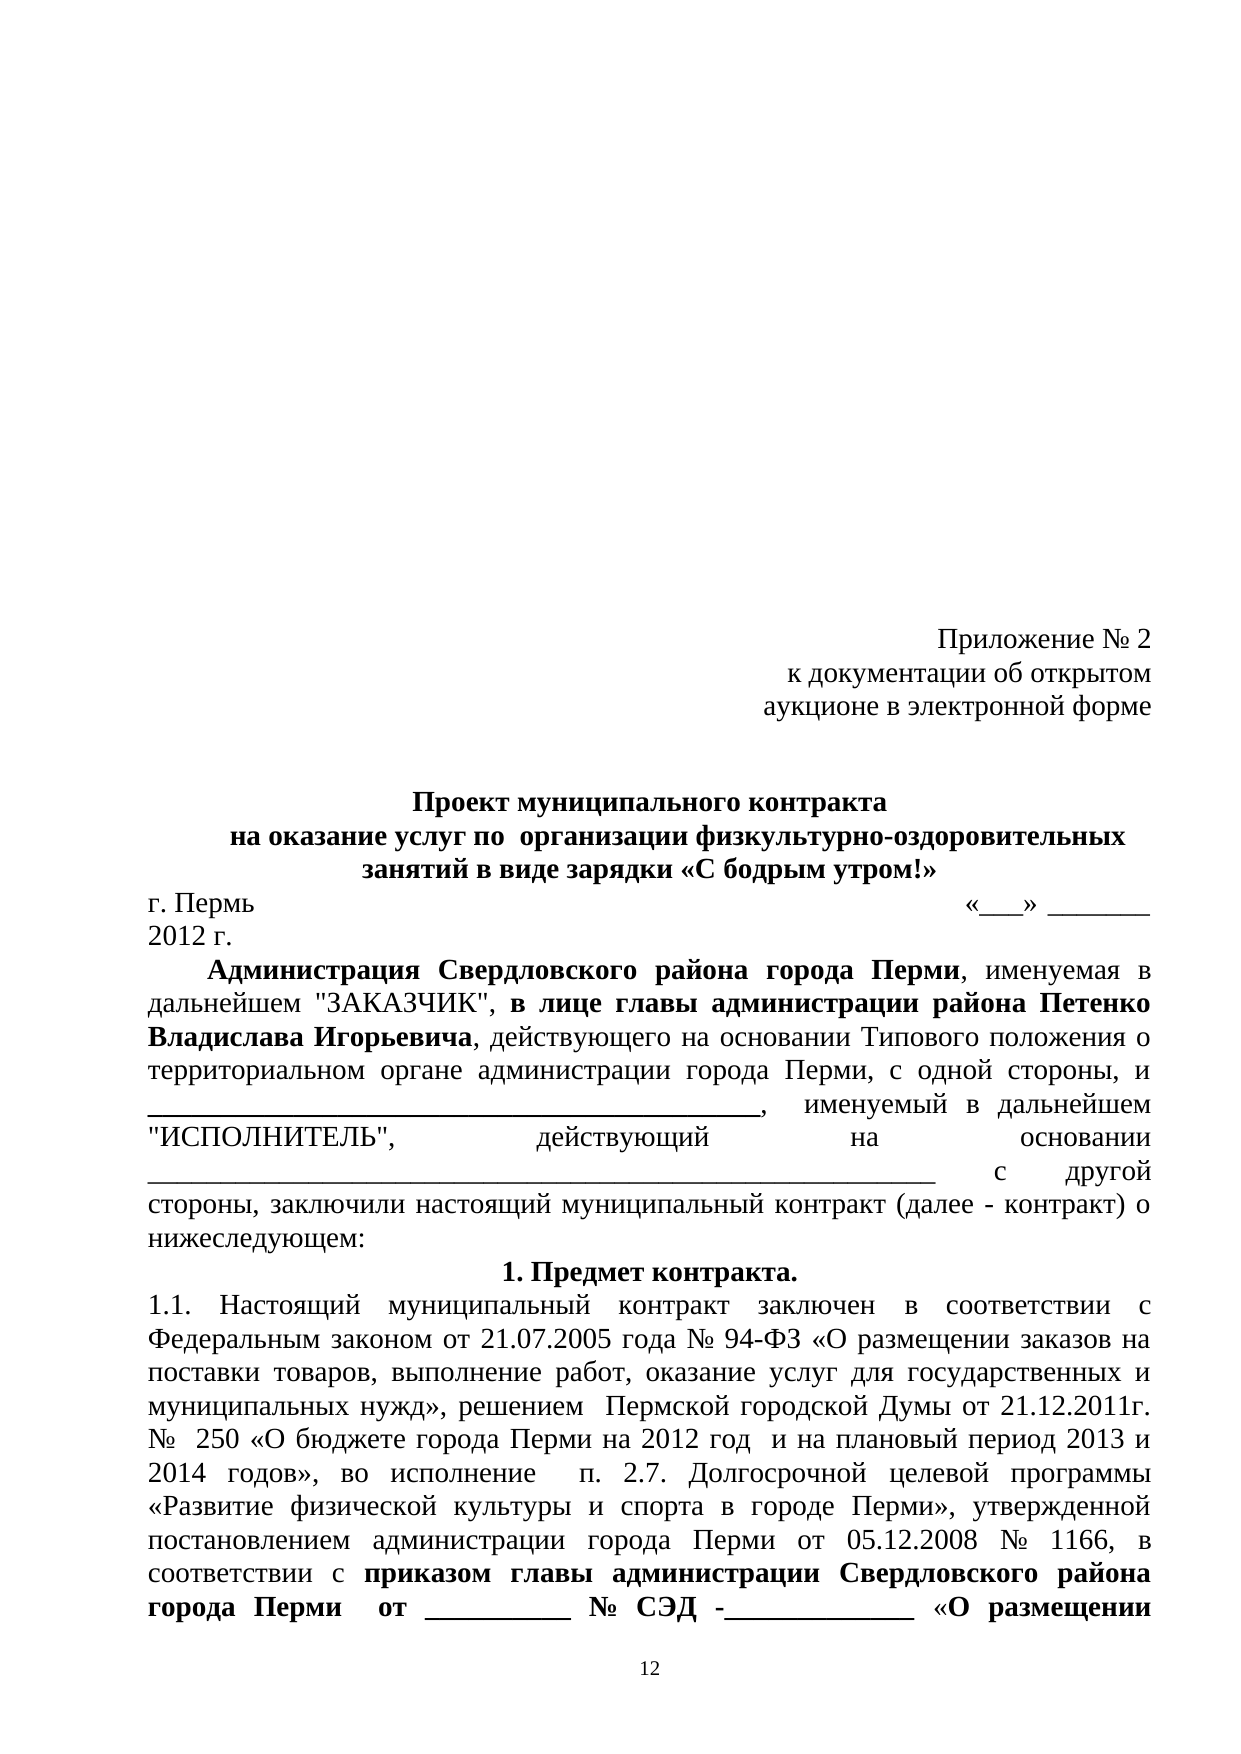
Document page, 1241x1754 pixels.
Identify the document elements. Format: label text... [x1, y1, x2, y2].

text Приложение № 2 [148, 621, 1152, 655]
text 1. Предмет контракта. [148, 1254, 1152, 1287]
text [148, 1287, 1152, 1623]
text на оказание услуг по организации физкультурно-оздоровительных занятий в виде зарядки «С бодрым утром!» [148, 818, 1152, 885]
text Администрация Свердловского района города Перми, именуемая в дальнейшем "ЗАКАЗЧИК", в лице главы администрации района Петенко Владислава Игорьевича, действующего на основании Типового положения о территориальном органе администрации города Перми, с одной стороны, и __________________________________________, именуемый в дальнейшем "ИСПОЛНИТЕЛЬ", действующий на основании ______________________________________________________ с другой стороны, заключили настоящий муниципальный контракт (далее - контракт) о нижеследующем: [148, 952, 1152, 1254]
text аукционе в электронной форме [148, 688, 1152, 722]
text г. Пермь «___» _______ . [148, 885, 1152, 952]
text к документации об открытом [148, 655, 1152, 688]
text Проект муниципального контракта [148, 784, 1152, 818]
